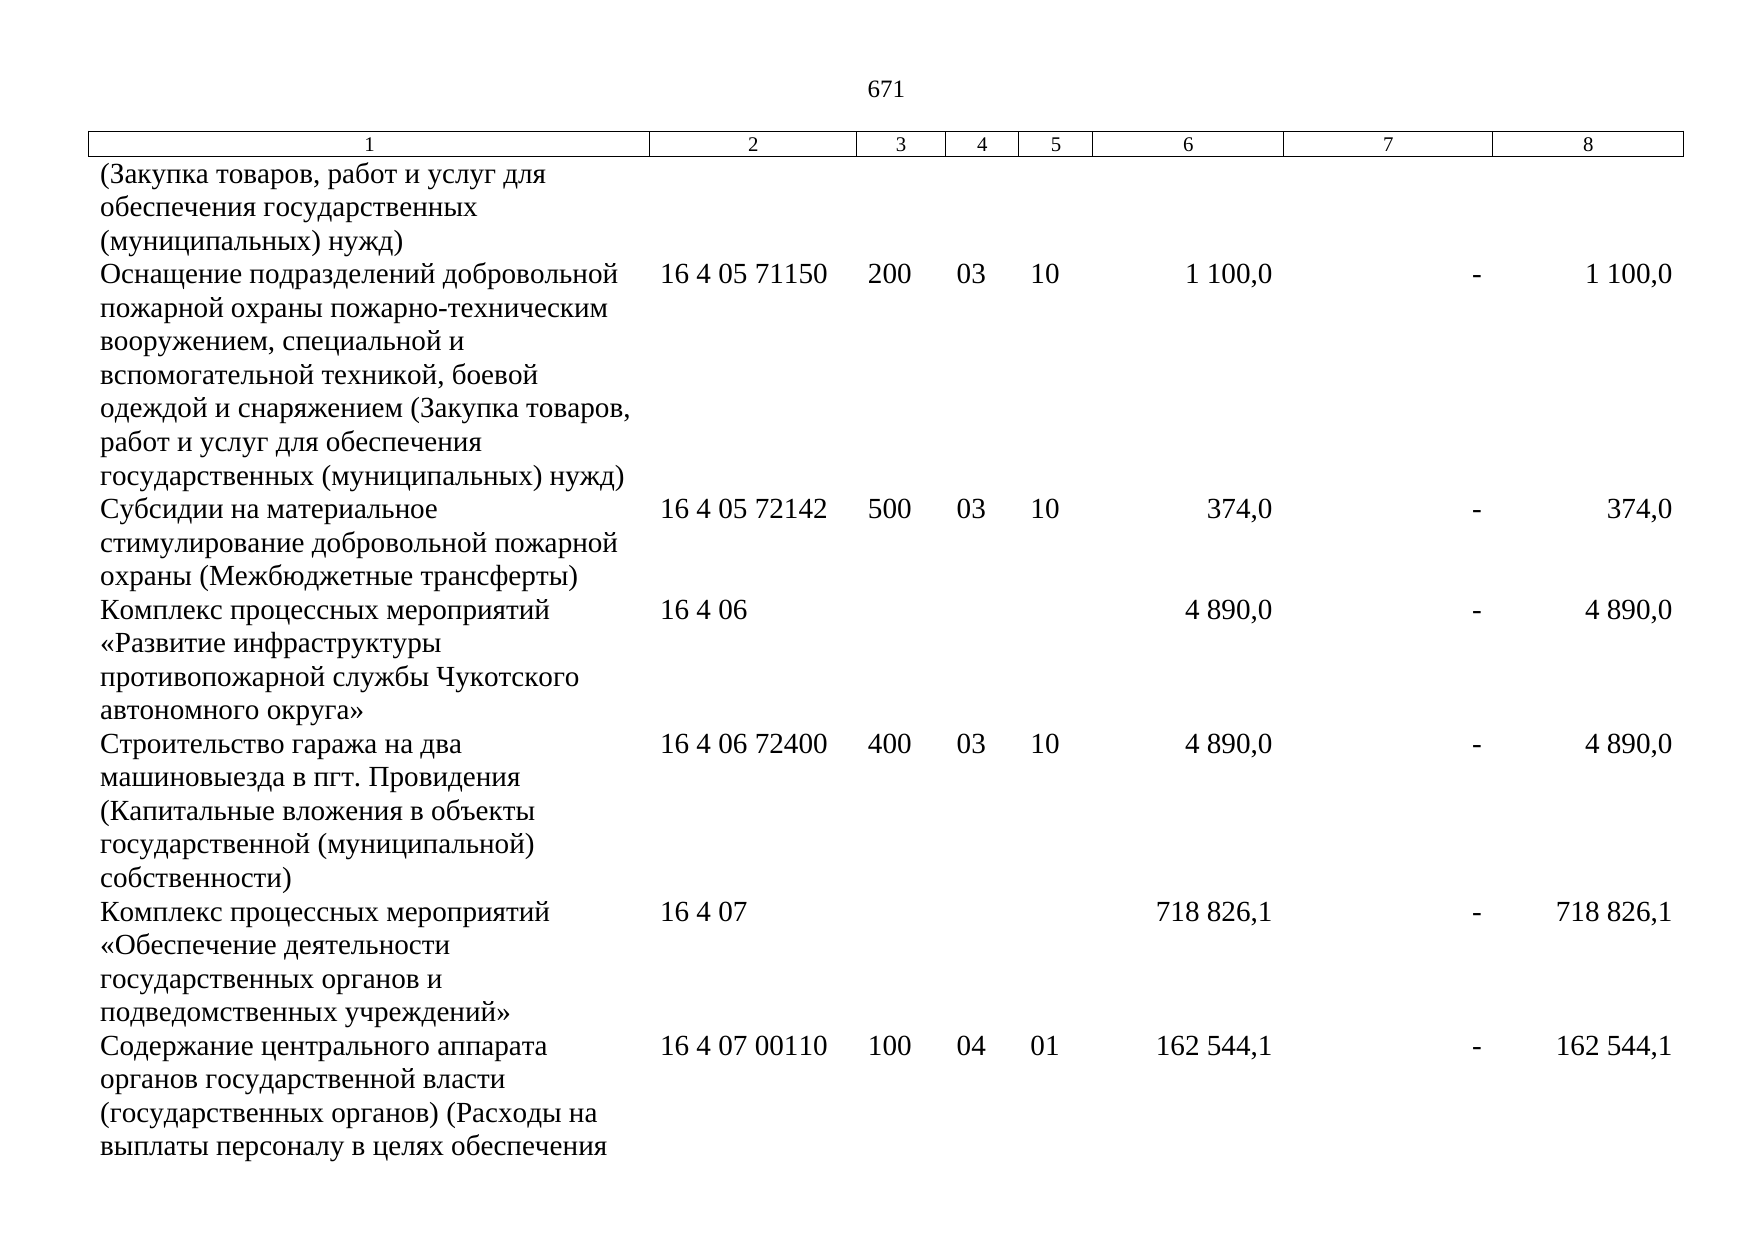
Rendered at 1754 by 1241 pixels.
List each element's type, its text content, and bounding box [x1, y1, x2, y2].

table_header 5 [1019, 132, 1092, 156]
table_header 8 [1493, 132, 1683, 156]
table_header 6 [1093, 132, 1283, 156]
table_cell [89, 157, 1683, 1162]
table_header 1 [89, 132, 649, 156]
table_header 4 [946, 132, 1018, 156]
table_header 3 [857, 132, 945, 156]
table_header 2 [650, 132, 856, 156]
table_header 7 [1284, 132, 1492, 156]
